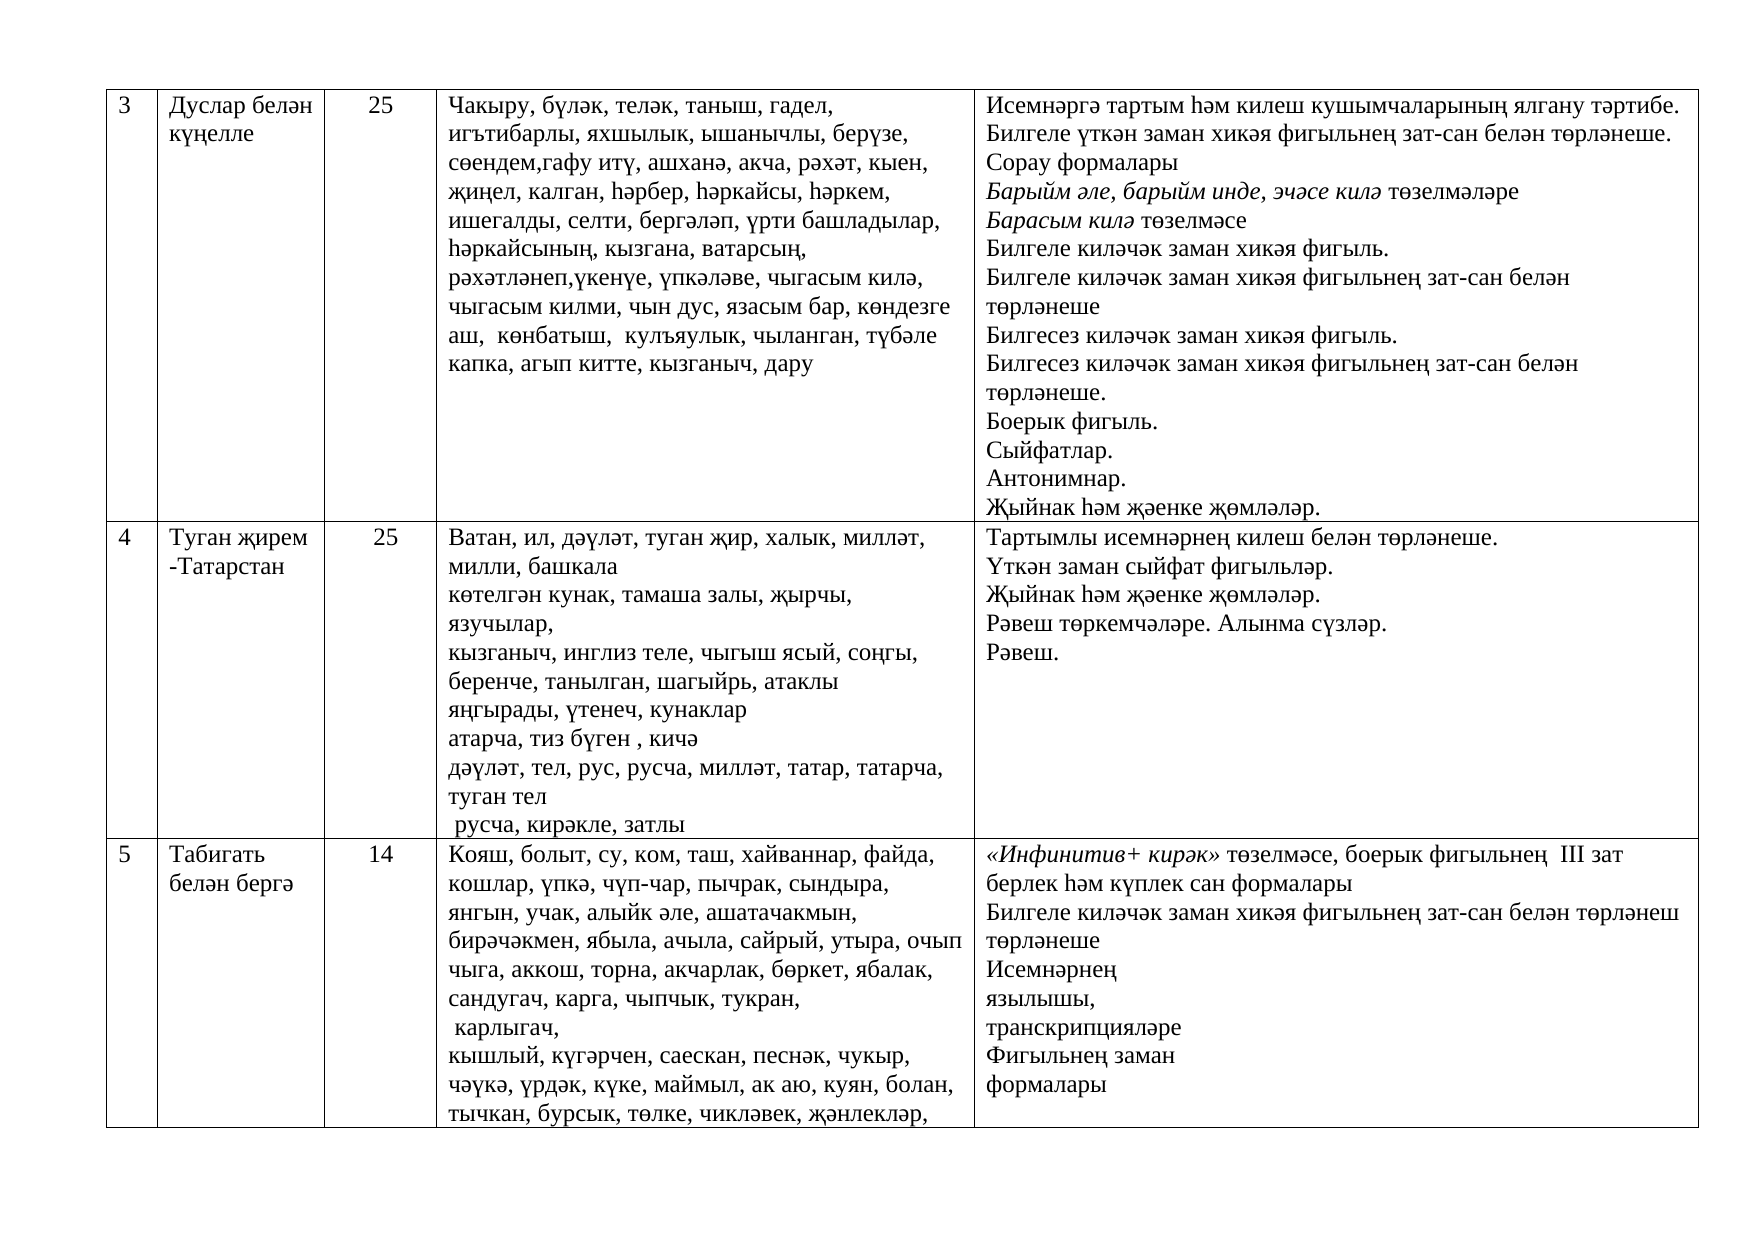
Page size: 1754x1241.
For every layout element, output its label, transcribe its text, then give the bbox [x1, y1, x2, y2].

table_cell Дуслар белән күңелле [158, 90, 324, 521]
table_cell Туган җирем -Татарстан [158, 522, 324, 838]
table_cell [975, 839, 1698, 1127]
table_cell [437, 839, 974, 1127]
table_cell 4 [107, 522, 157, 838]
table_cell Чакыру, бүләк, теләк, таныш, гадел, игътибарлы, яхшылык, ышанычлы, берүзе, сөендем,гафу итү, ашханә, акча, рәхәт, кыен, җиңел, калган, һәрбер, һәркайсы, һәркем, ишегалды, селти, бергәләп, үрти башладылар, һәркайсының, кызгана, ватарсың, рәхәтләнеп,үкенүе, үпкәләве, чыгасым килә, чыгасым килми, чын дус, язасым бар, көндезге аш, көнбатыш, кулъяулык, чыланган, түбәле капка, агып китте, кызганыч, дару [437, 90, 974, 521]
table_cell 25 [325, 90, 436, 521]
table_cell Исемнәргә тартым һәм килеш кушымчаларының ялгану тәртибе. Билгеле үткән заман хикәя фигыльнең зат-сан белән төрләнеше. Сорау формалары Барыйм әле, барыйм инде, эчәсе килә төзелмәләре Барасым килә төзелмәсе Билгеле киләчәк заман хикәя фигыль. Билгеле киләчәк заман хикәя фигыльнең зат-сан белән төрләнеше Билгесез киләчәк заман хикәя фигыль. Билгесез киләчәк заман хикәя фигыльнең зат-сан белән төрләнеше. Боерык фигыль. Сыйфатлар. Антонимнар. Җыйнак һәм җәенке җөмләләр. [975, 90, 1698, 521]
table_cell Ватан, ил, дәүләт, туган җир, халык, милләт, милли, башкала көтелгән кунак, тамаша залы, җырчы, язучылар, кызганыч, инглиз теле, чыгыш ясый, соңгы, беренче, танылган, шагыйрь, атаклы яңгырады, үтенеч, кунаклар атарча, тиз бүген , кичә дәүләт, тел, рус, русча, милләт, татар, татарча, туган тел русча, кирәкле, затлы [437, 522, 974, 838]
table_cell 3 [107, 90, 157, 521]
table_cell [158, 839, 324, 1127]
table_cell 5 [107, 839, 157, 1127]
table_cell 14 [325, 839, 436, 1127]
table_cell 25 [325, 522, 436, 838]
table_cell Тартымлы исемнәрнең килеш белән төрләнеше. Үткән заман сыйфат фигыльләр. Җыйнак һәм җәенке җөмләләр. Рәвеш төркемчәләре. Алынма сүзләр. Рәвеш. [975, 522, 1698, 838]
